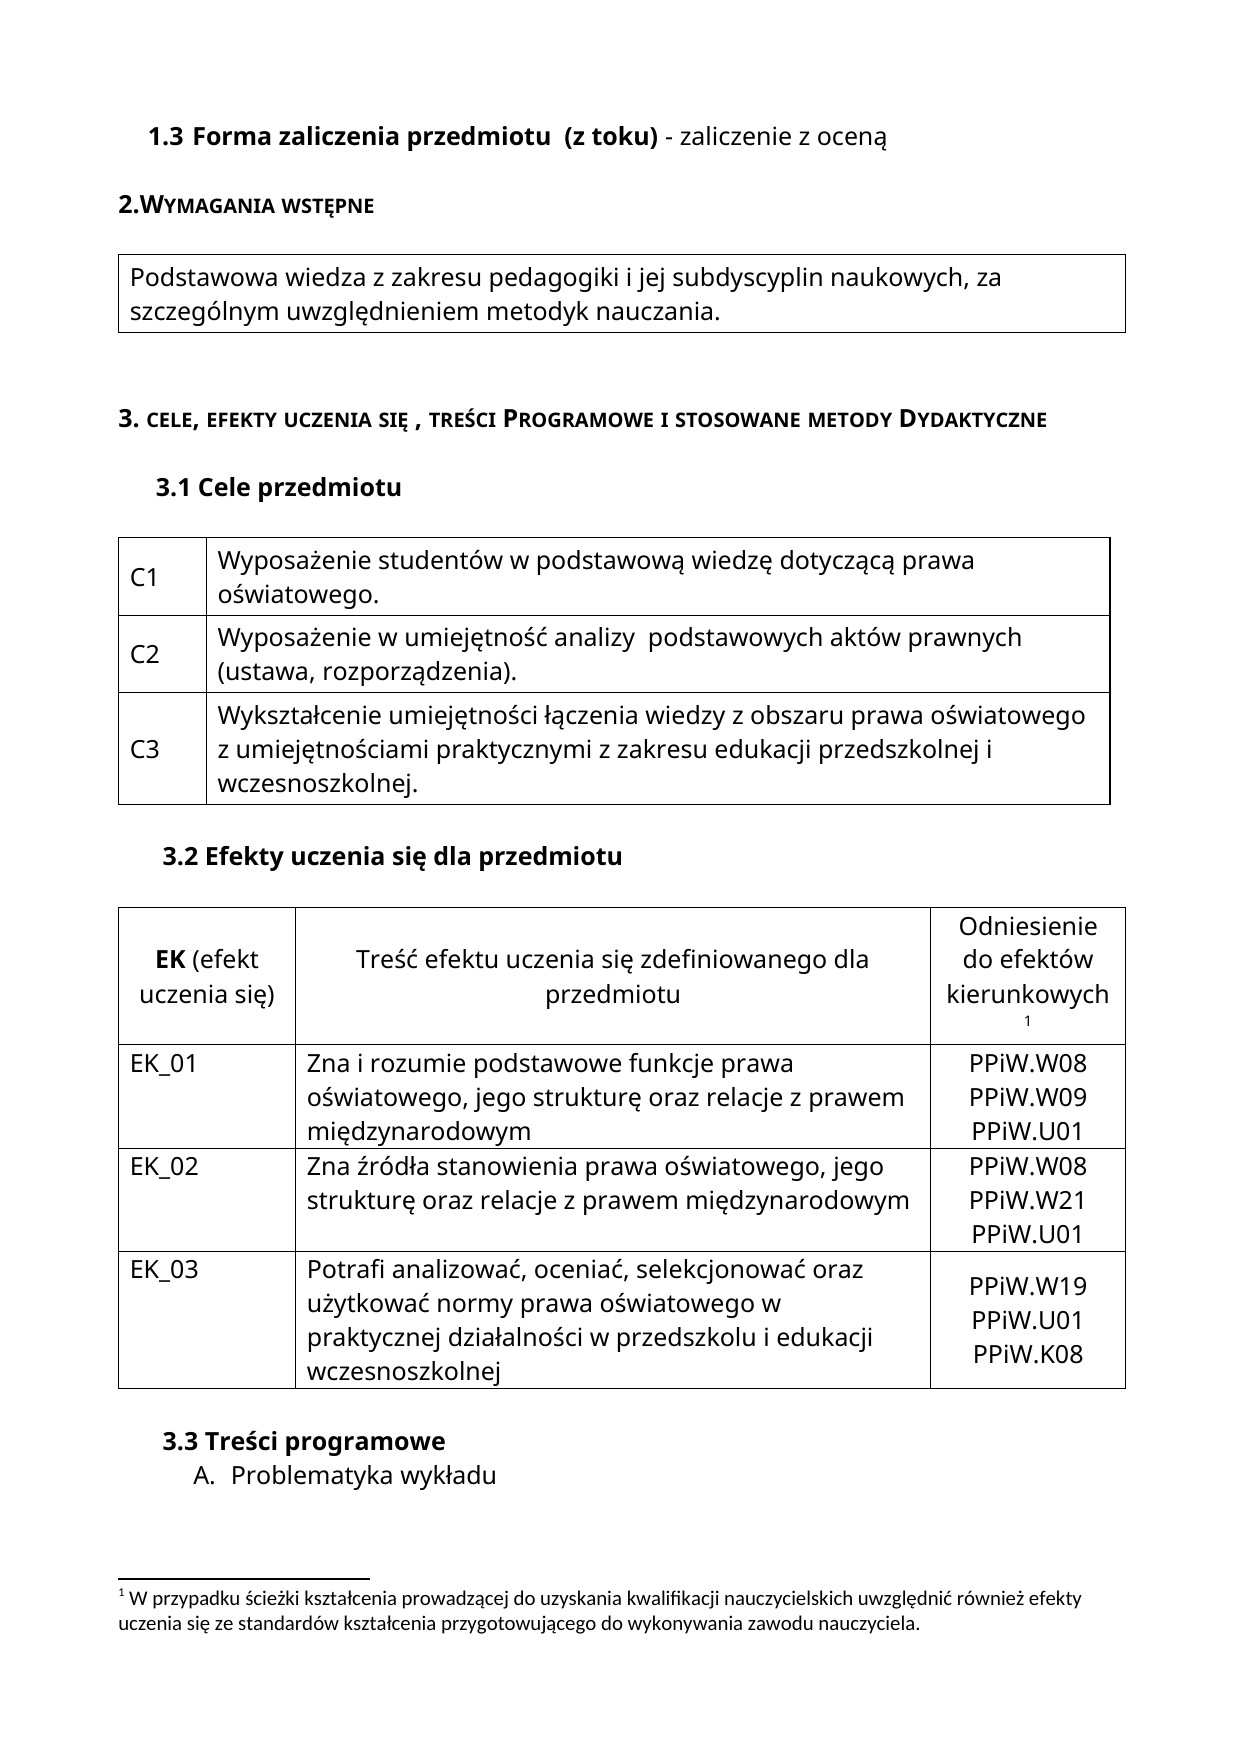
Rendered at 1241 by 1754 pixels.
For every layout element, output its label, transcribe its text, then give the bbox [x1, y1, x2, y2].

table_cell PPiW.W08 PPiW.W09 PPiW.U01 [931, 1045, 1125, 1148]
table_cell EK_02 [119, 1149, 295, 1251]
text 2.Wymagania wstępne [118, 186, 1122, 220]
text 3.1 Cele przedmiotu [156, 469, 1122, 503]
table_header C1 [119, 538, 206, 615]
table_header EK (efekt uczenia się) [119, 908, 295, 1044]
text 3.2 Efekty uczenia się dla przedmiotu [162, 839, 1122, 873]
text 1.3 Forma zaliczenia przedmiotu (z toku) - zaliczenie z oceną [148, 118, 1122, 152]
table_cell EK_01 [119, 1045, 295, 1148]
table_cell C3 [119, 693, 206, 804]
list Problematyka wykładu [193, 1457, 1122, 1491]
table_cell PPiW.W19 PPiW.U01 PPiW.K08 [931, 1252, 1125, 1388]
table_header Podstawowa wiedza z zakresu pedagogiki i jej subdyscyplin naukowych, za szczególnym uwzględnieniem metodyk nauczania. [119, 255, 1125, 332]
table_cell C2 [119, 616, 206, 692]
table_cell Potrafi analizować, oceniać, selekcjonować oraz użytkować normy prawa oświatowego w praktycznej działalności w przedszkolu i edukacji wczesnoszkolnej [296, 1252, 930, 1388]
text 3.3 Treści programowe [162, 1423, 1122, 1457]
table_header Treść efektu uczenia się zdefiniowanego dla przedmiotu [296, 908, 930, 1044]
table_cell Zna źródła stanowienia prawa oświatowego, jego strukturę oraz relacje z prawem międzynarodowym [296, 1149, 930, 1251]
text 3. cele, efekty uczenia się , treści Programowe i stosowane metody Dydaktyczne [118, 401, 1122, 435]
table_cell Zna i rozumie podstawowe funkcje prawa oświatowego, jego strukturę oraz relacje z prawem międzynarodowym [296, 1045, 930, 1148]
table_cell EK_03 [119, 1252, 295, 1388]
table_header Wyposażenie studentów w podstawową wiedzę dotyczącą prawa oświatowego. [207, 538, 1109, 615]
table_cell PPiW.W08 PPiW.W21 PPiW.U01 [931, 1149, 1125, 1251]
table_header Odniesienie do efektów kierunkowych [931, 908, 1125, 1044]
table_cell Wykształcenie umiejętności łączenia wiedzy z obszaru prawa oświatowego z umiejętnościami praktycznymi z zakresu edukacji przedszkolnej i wczesnoszkolnej. [207, 693, 1109, 804]
table_cell Wyposażenie w umiejętność analizy podstawowych aktów prawnych (ustawa, rozporządzenia). [207, 616, 1109, 692]
